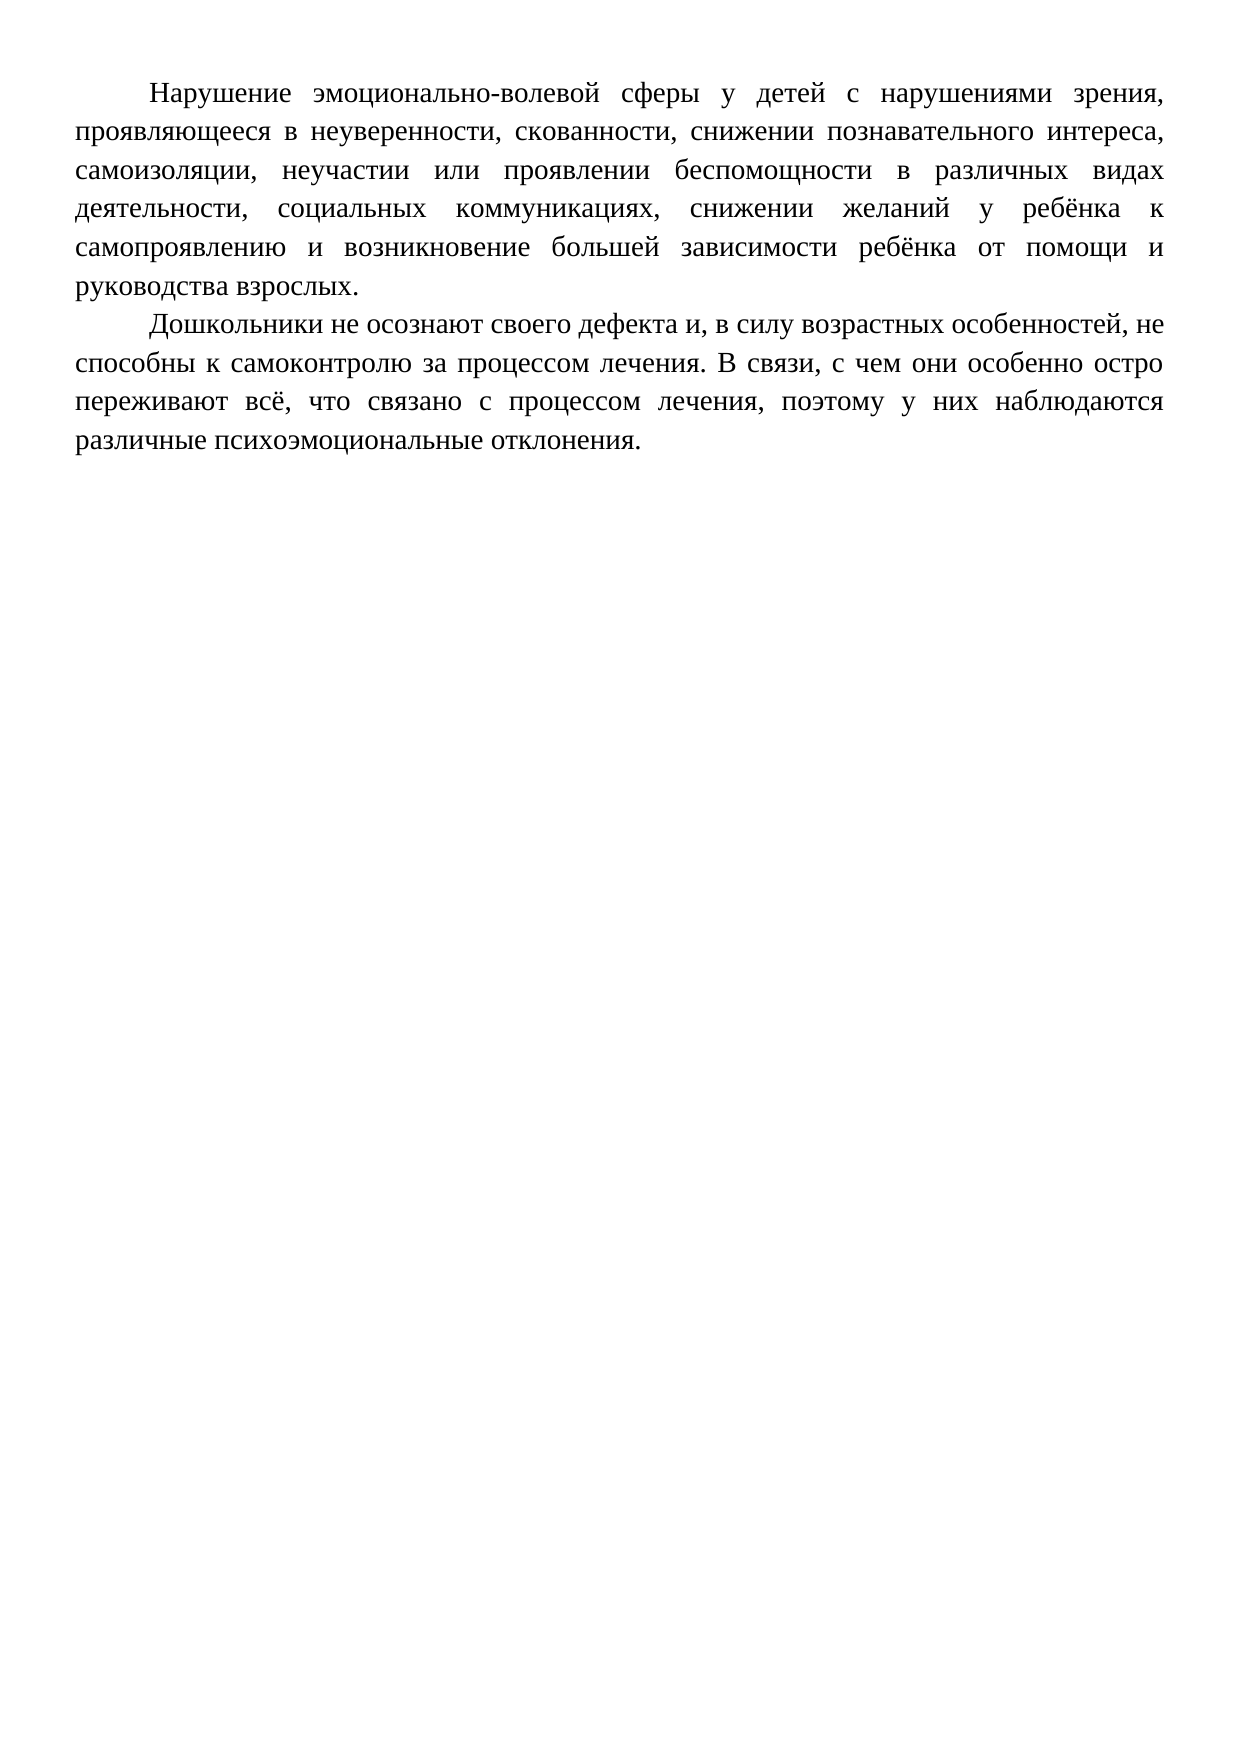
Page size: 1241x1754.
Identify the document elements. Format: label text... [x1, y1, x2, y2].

text Дошкольники не осознают своего дефекта и, в силу возрастных особенностей, не способны к самоконтролю за процессом лечения. В связи, с чем они особенно остро переживают всё, что связано с процессом лечения, поэтому у них наблюдаются различные психоэмоциональные отклонения. [75, 306, 1165, 455]
text Нарушение эмоционально-волевой сферы у детей с нарушениями зрения, проявляющееся в неуверенности, скованности, снижении познавательного интереса, самоизоляции, неучастии или проявлении беспомощности в различных видах деятельности, социальных коммуникациях, снижении желаний у ребёнка к самопроявлению и возникновение большей зависимости ребёнка от помощи и руководства взрослых. [75, 75, 1165, 301]
